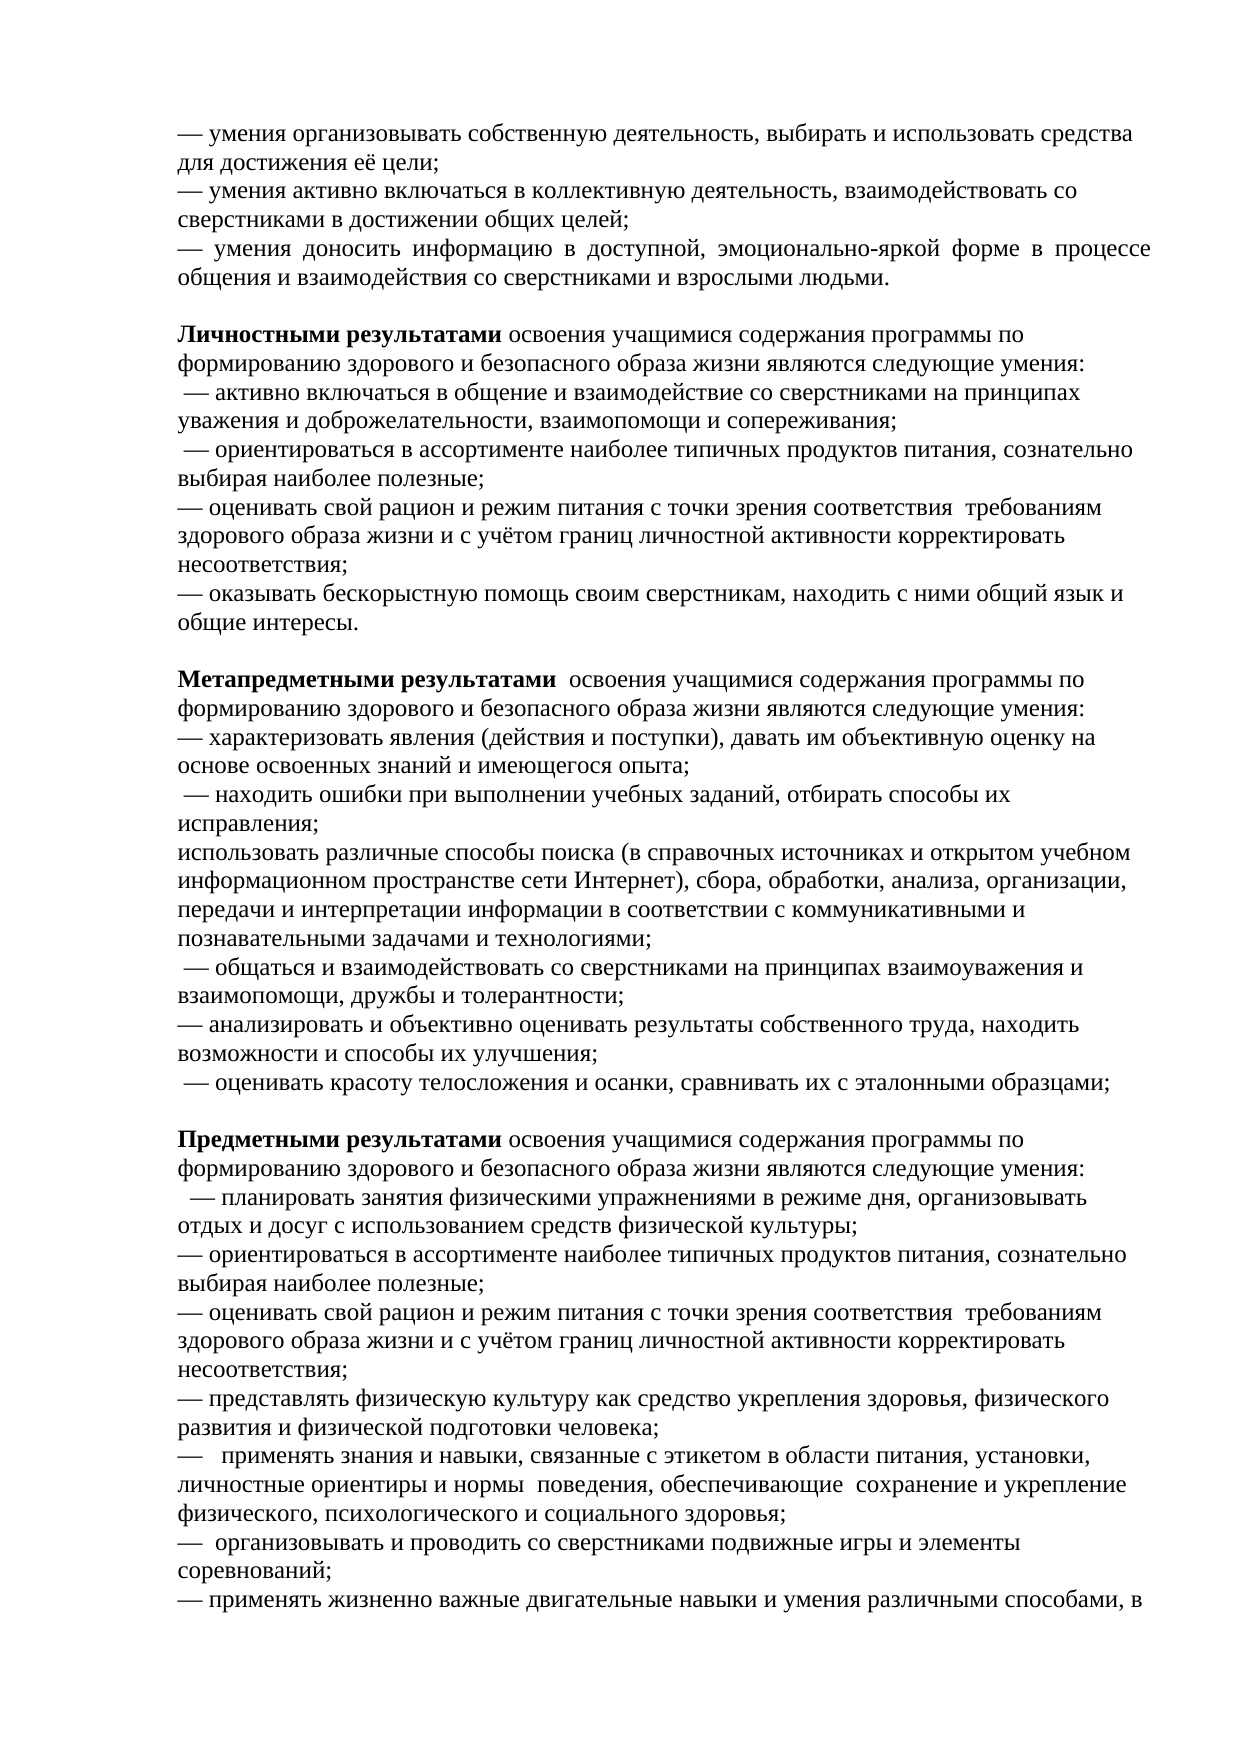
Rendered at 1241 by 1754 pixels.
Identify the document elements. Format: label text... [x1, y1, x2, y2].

text — общаться и взаимодействовать со сверстниками на принципах взаимоуважения и взаимопомощи, дружбы и толерантности; [177, 952, 1152, 1009]
text Метапредметными результатами освоения учащимися содержания программы по формированию здорового и безопасного образа жизни являются следующие умения: [177, 664, 1152, 722]
text — умения активно включаться в коллективную деятельность, взаимодействовать со сверстниками в достижении общих целей; [177, 176, 1152, 233]
text — оценивать свой рацион и режим питания с точки зрения соответствия требованиям здорового образа жизни и с учётом границ личностной активности корректировать несоответствия; [177, 1297, 1152, 1383]
text — характеризовать явления (действия и поступки), давать им объективную оценку на основе освоенных знаний и имеющегося опыта; [177, 722, 1152, 779]
text — оказывать бескорыстную помощь своим сверстникам, находить с ними общий язык и общие интересы. [177, 578, 1152, 636]
text — умения организовывать собственную деятельность, выбирать и использовать средства для достижения её цели; [177, 118, 1152, 176]
text — применять знания и навыки, связанные с этикетом в области питания, установки, личностные ориентиры и нормы поведения, обеспечивающие сохранение и укрепление физического, психологического и социального здоровья; [177, 1441, 1152, 1527]
text Личностными результатами освоения учащимися содержания программы по формированию здорового и безопасного образа жизни являются следующие умения: [177, 319, 1152, 377]
text — оценивать красоту телосложения и осанки, сравнивать их с эталонными образцами; [177, 1067, 1152, 1096]
text — оценивать свой рацион и режим питания с точки зрения соответствия требованиям здорового образа жизни и с учётом границ личностной активности корректировать несоответствия; [177, 492, 1152, 578]
text — организовывать и проводить со сверстниками подвижные игры и элементы соревнований; [177, 1527, 1152, 1584]
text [177, 1584, 1152, 1613]
text — умения доносить информацию в доступной, эмоционально-яркой форме в процессе общения и взаимодействия со сверстниками и взрослыми людьми. [177, 233, 1152, 291]
text — активно включаться в общение и взаимодействие со сверстниками на принципах уважения и доброжелательности, взаимопомощи и сопереживания; [177, 377, 1152, 434]
text — ориентироваться в ассортименте наиболее типичных продуктов питания, сознательно выбирая наиболее полезные; [177, 1239, 1152, 1297]
text — представлять физическую культуру как средство укрепления здоровья, физического развития и физической подготовки человека; [177, 1383, 1152, 1441]
text — анализировать и объективно оценивать результаты собственного труда, находить возможности и способы их улучшения; [177, 1009, 1152, 1067]
text — ориентироваться в ассортименте наиболее типичных продуктов питания, сознательно выбирая наиболее полезные; [177, 434, 1152, 492]
text — планировать занятия физическими упражнениями в режиме дня, организовывать отдых и досуг с использованием средств физической культуры; [177, 1182, 1152, 1239]
text Предметными результатами освоения учащимися содержания программы по формированию здорового и безопасного образа жизни являются следующие умения: [177, 1124, 1152, 1182]
text — находить ошибки при выполнении учебных заданий, отбирать способы их исправления; использовать различные способы поиска (в справочных источниках и открытом учебном информационном пространстве сети Интернет), сбора, обработки, анализа, организации, передачи и интерпретации информации в соответствии с коммуникативными и познавательными задачами и технологиями; [177, 779, 1152, 952]
